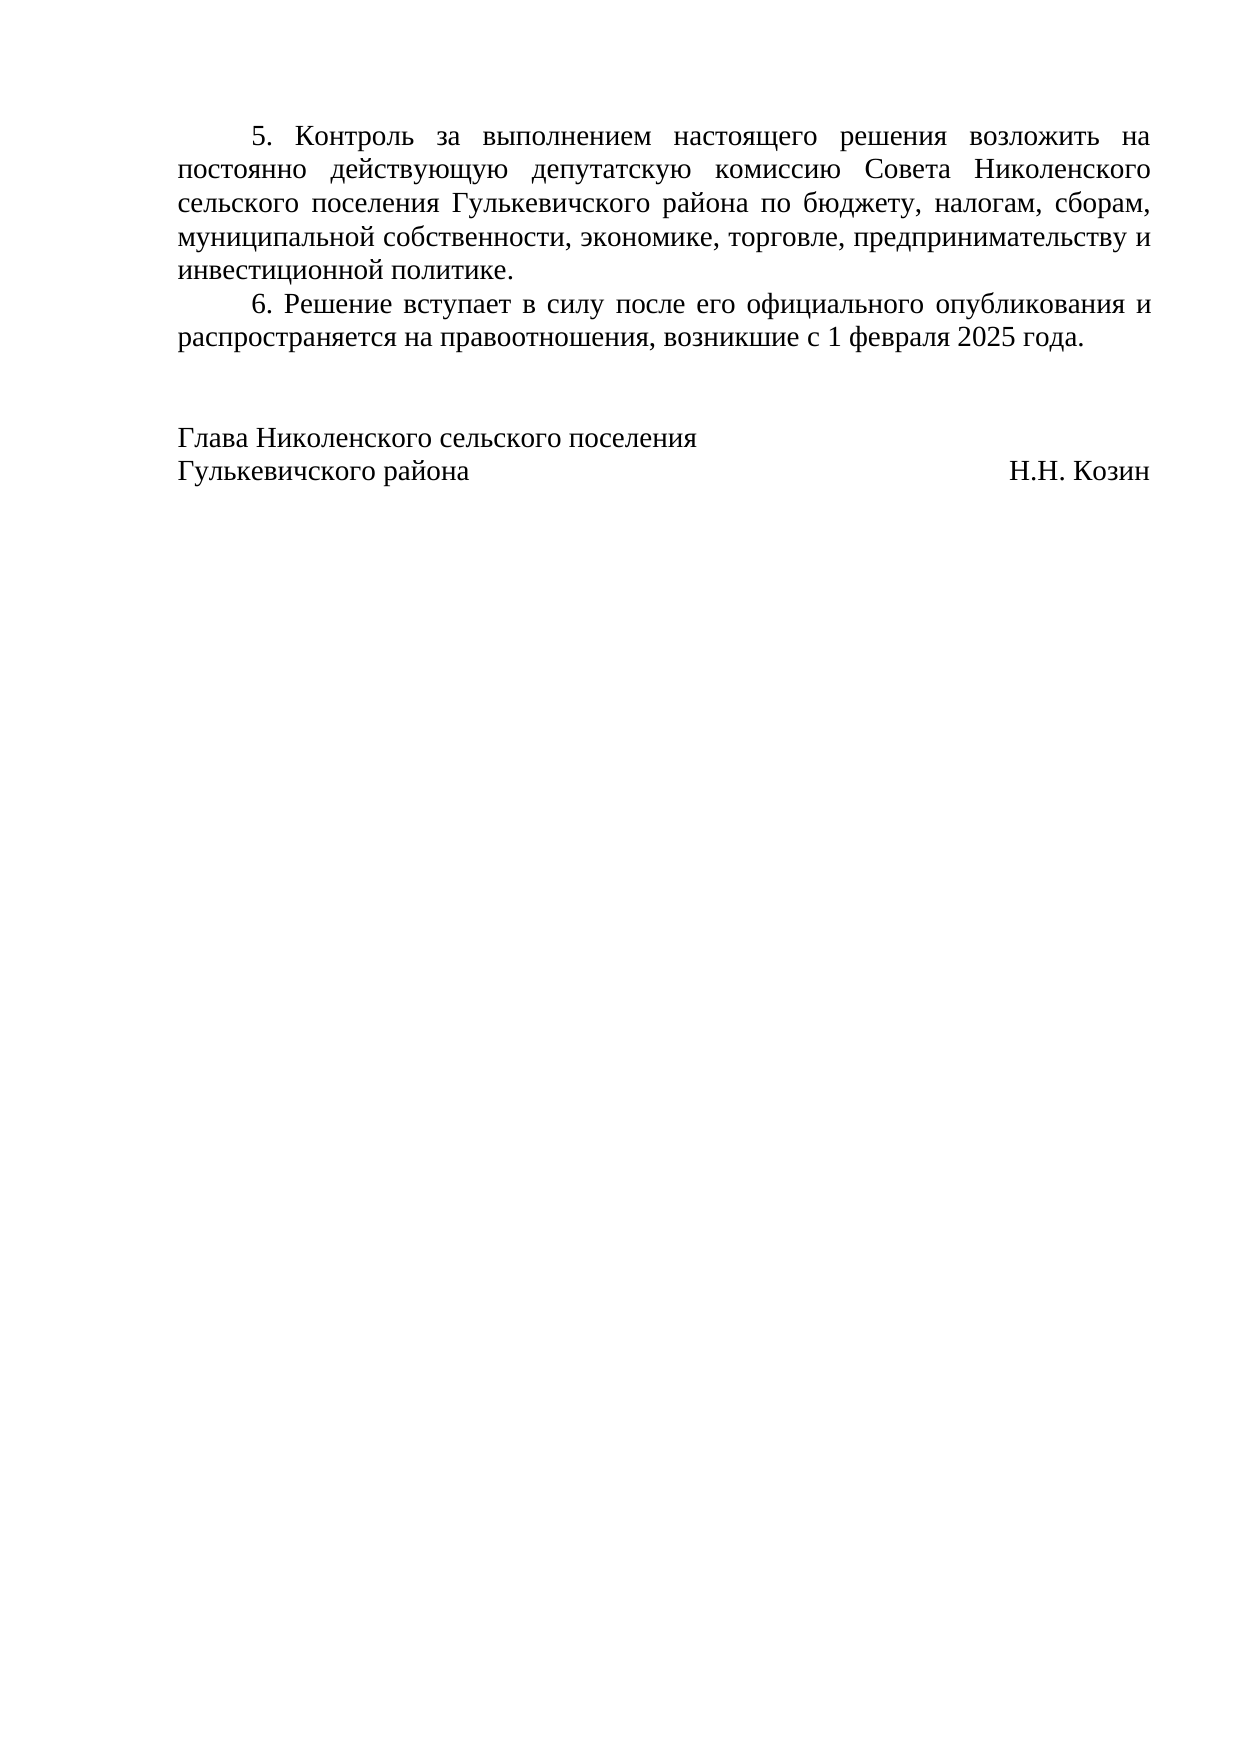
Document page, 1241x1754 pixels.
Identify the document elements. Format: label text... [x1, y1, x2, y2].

text Гулькевичского района Н.Н. Козин [177, 453, 1152, 487]
text 5. Контроль за выполнением настоящего решения возложить на постоянно действующую депутатскую комиссию Совета Николенского сельского поселения Гулькевичского района по бюджету, налогам, сборам, муниципальной собственности, экономике, торговле, предпринимательству и инвестиционной политике. [177, 118, 1152, 286]
text Глава Николенского сельского поселения [177, 420, 1152, 453]
text 6. Решение вступает в силу после его официального опубликования и распространяется на правоотношения, возникшие с 1 февраля 2025 года. [177, 286, 1152, 353]
